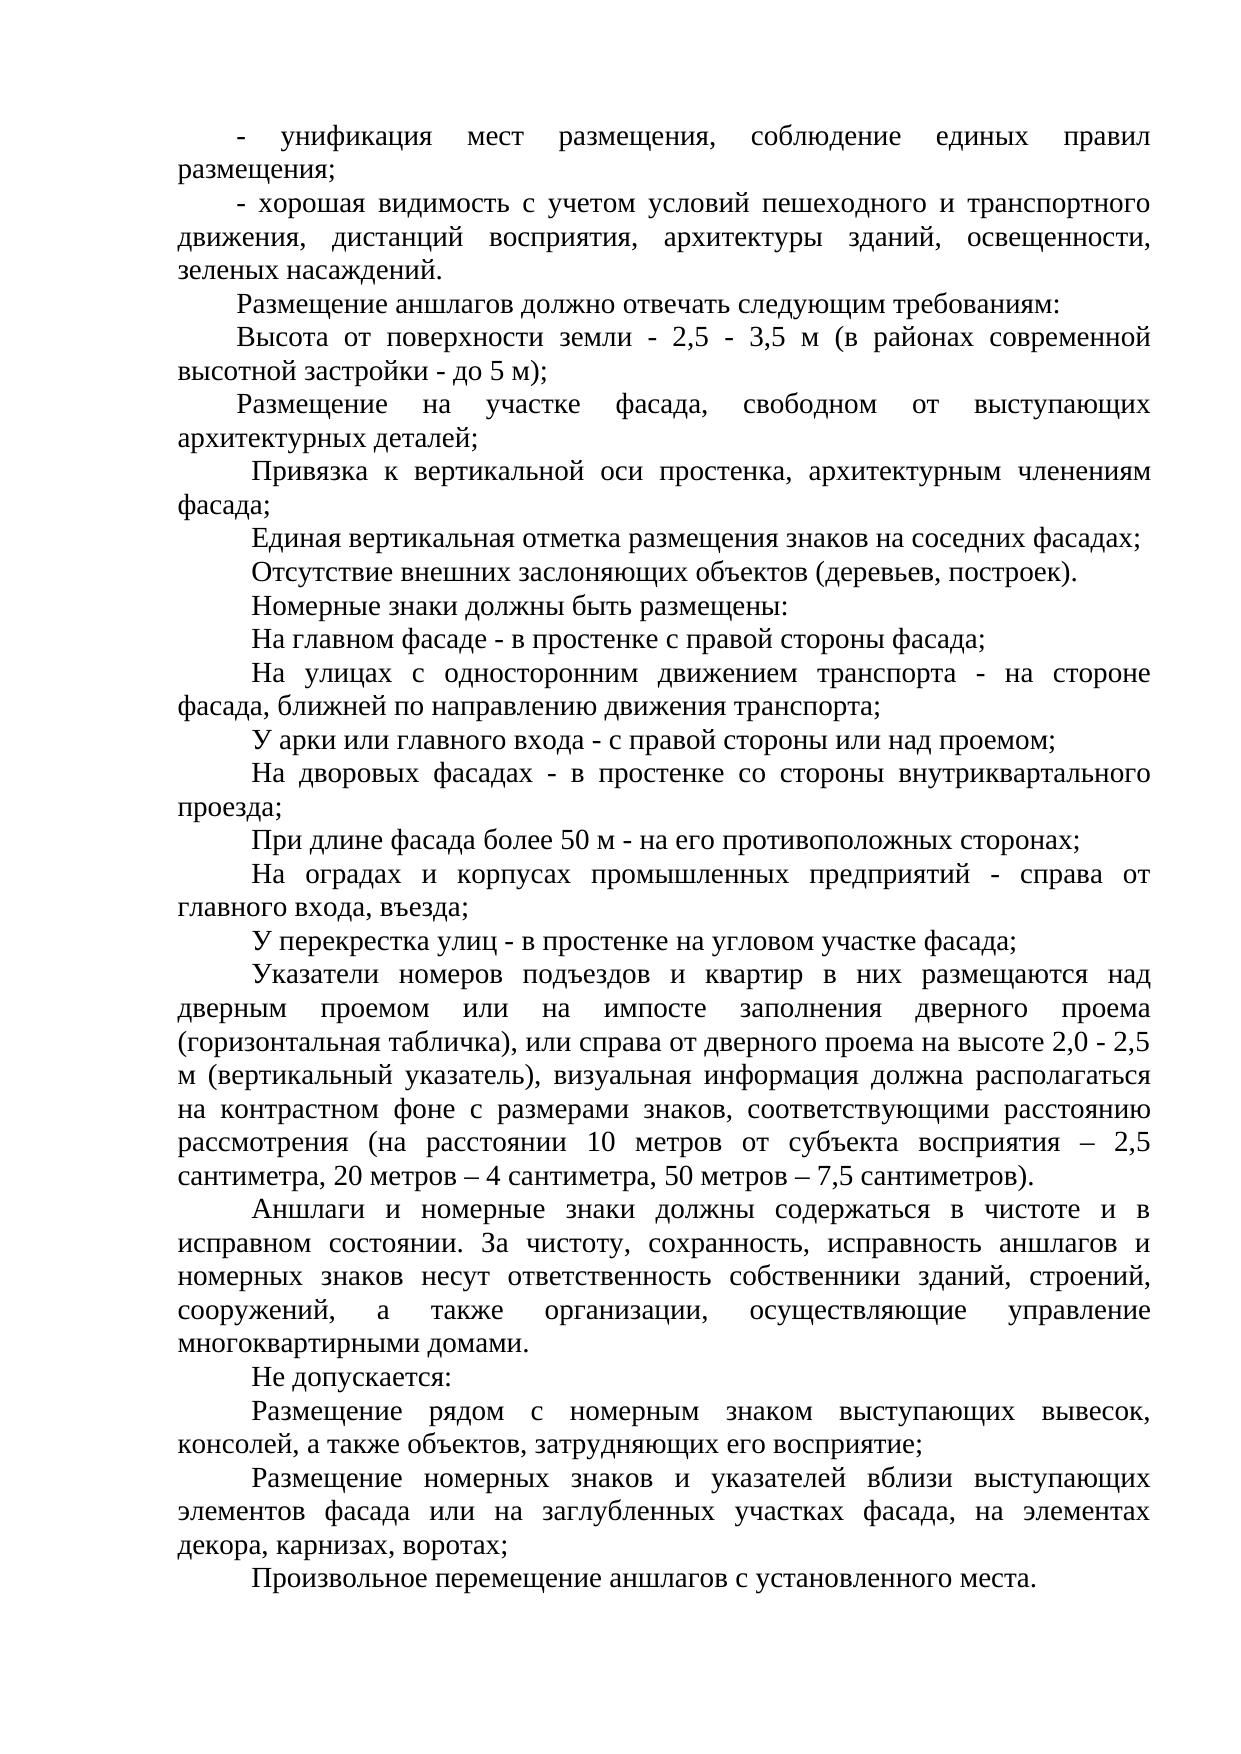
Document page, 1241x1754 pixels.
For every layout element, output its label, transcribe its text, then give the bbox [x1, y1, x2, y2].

text На главном фасаде - в простенке с правой стороны фасада; [177, 621, 1152, 655]
text - хорошая видимость с учетом условий пешеходного и транспортного движения, дистанций восприятия, архитектуры зданий, освещенности, зеленых насаждений. [177, 185, 1152, 286]
text Размещение аншлагов должно отвечать следующим требованиям: [177, 286, 1152, 319]
text Отсутствие внешних заслоняющих объектов (деревьев, построек). [177, 554, 1152, 588]
text Высота от поверхности земли - 2,5 - 3,5 м (в районах современной высотной застройки - до 5 м); [177, 319, 1152, 386]
text У перекрестка улиц - в простенке на угловом участке фасада; [177, 923, 1152, 957]
text Размещение рядом с номерным знаком выступающих вывесок, консолей, а также объектов, затрудняющих его восприятие; [177, 1393, 1152, 1460]
text Размещение номерных знаков и указателей вблизи выступающих элементов фасада или на заглубленных участках фасада, на элементах декора, карнизах, воротах; [177, 1460, 1152, 1560]
text На оградах и корпусах промышленных предприятий - справа от главного входа, въезда; [177, 856, 1152, 923]
text На улицах с односторонним движением транспорта - на стороне фасада, ближней по направлению движения транспорта; [177, 655, 1152, 722]
text Номерные знаки должны быть размещены: [177, 588, 1152, 621]
text Не допускается: [177, 1359, 1152, 1393]
text При длине фасада более 50 м - на его противоположных сторонах; [177, 822, 1152, 856]
text Привязка к вертикальной оси простенка, архитектурным членениям фасада; [177, 453, 1152, 521]
text Указатели номеров подъездов и квартир в них размещаются над дверным проемом или на импосте заполнения дверного проема (горизонтальная табличка), или справа от дверного проема на высоте 2,0 - 2,5 м (вертикальный указатель), визуальная информация должна располагаться на контрастном фоне с размерами знаков, соответствующими расстоянию рассмотрения (на расстоянии 10 метров от субъекта восприятия – 2,5 сантиметра, 20 метров – 4 сантиметра, 50 метров – 7,5 сантиметров). [177, 957, 1152, 1191]
text Аншлаги и номерные знаки должны содержаться в чистоте и в исправном состоянии. За чистоту, сохранность, исправность аншлагов и номерных знаков несут ответственность собственники зданий, строений, сооружений, а также организации, осуществляющие управление многоквартирными домами. [177, 1191, 1152, 1359]
text Единая вертикальная отметка размещения знаков на соседних фасадах; [177, 521, 1152, 554]
text Произвольное перемещение аншлагов с установленного места. [177, 1560, 1152, 1594]
text - унификация мест размещения, соблюдение единых правил размещения; [177, 118, 1152, 185]
text На дворовых фасадах - в простенке со стороны внутриквартального проезда; [177, 755, 1152, 822]
text У арки или главного входа - с правой стороны или над проемом; [177, 722, 1152, 755]
text Размещение на участке фасада, свободном от выступающих архитектурных деталей; [177, 386, 1152, 453]
